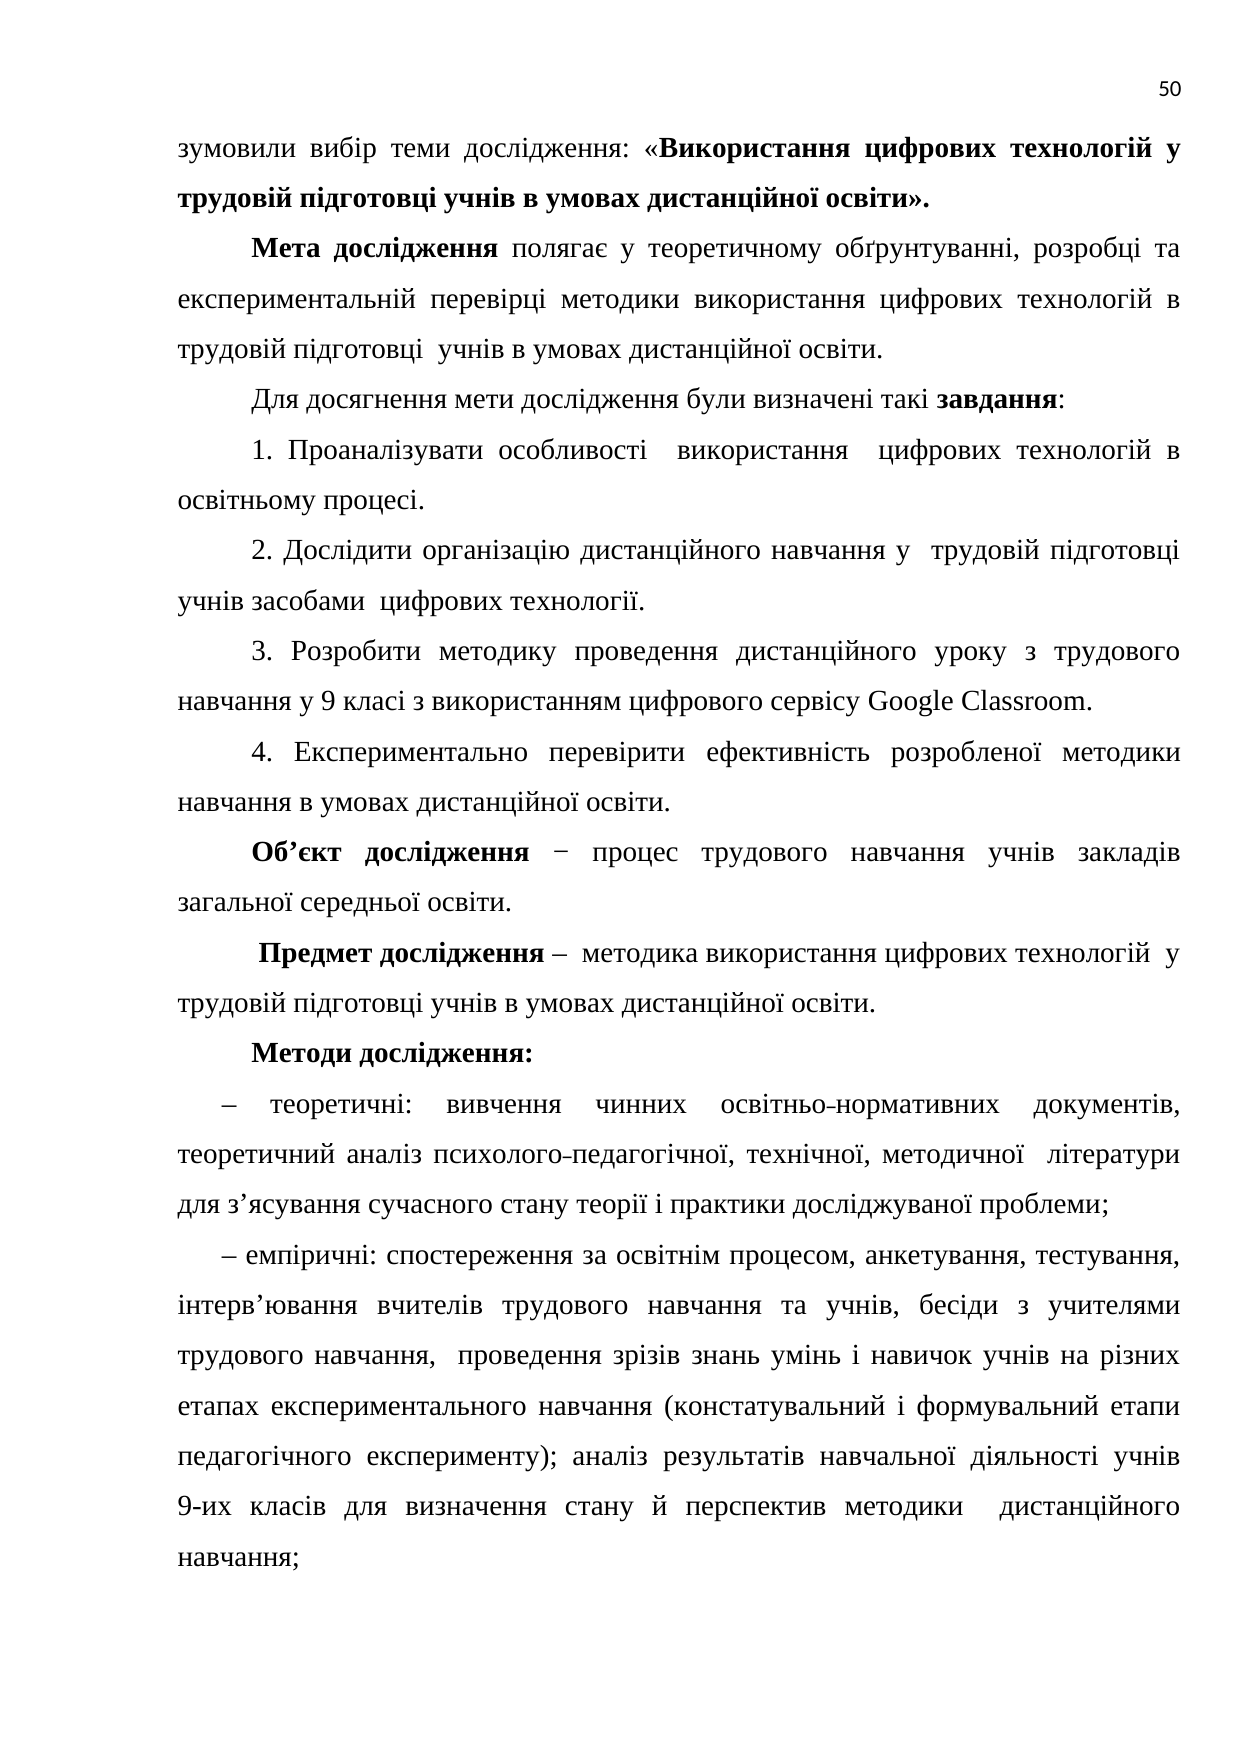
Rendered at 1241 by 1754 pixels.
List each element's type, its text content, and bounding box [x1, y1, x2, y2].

text Методи дослідження: [177, 1036, 1181, 1069]
text – теоретичні: вивчення чинних освітньо˗нормативних документів, теоретичний аналіз психолого˗педагогічної, технічної, методичної літератури для з’ясування сучасного стану теорії і практики досліджуваної проблеми; [177, 1086, 1181, 1220]
text 2. Дослідити організацію дистанційного навчання у трудовій підготовці учнів засобами цифрових технології. [177, 532, 1181, 616]
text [177, 130, 1181, 214]
text – емпіричні: спостереження за освітнім процесом, анкетування, тестування, інтерв’ювання вчителів трудового навчання та учнів, бесіди з учителями трудового навчання, проведення зрізів знань умінь і навичок учнів на різних етапах експериментального навчання (констатувальний і формувальний етапи педагогічного експерименту); аналіз результатів навчальної діяльності учнів 9-их класів для визначення стану й перспектив методики дистанційного навчання; [177, 1237, 1181, 1572]
text Для досягнення мети дослідження були визначені такі завдання: [177, 381, 1181, 415]
text 4. Експериментально перевірити ефективність розробленої методики навчання в умовах дистанційної освіти. [177, 734, 1181, 817]
text 3. Розробити методику проведення дистанційного уроку з трудового навчання у 9 класі з використанням цифрового сервісу Google Classroom. [177, 633, 1181, 717]
text 1. Проаналізувати особливості використання цифрових технологій в освітньому процесі. [177, 432, 1181, 516]
text Мета дослідження полягає у теоретичному обґрунтуванні, розробці та експериментальній перевірці методики використання цифрових технологій в трудовій підготовці учнів в умовах дистанційної освіти. [177, 231, 1181, 365]
text Об’єкт дослідження − процес трудового навчання учнів закладів загальної середньої освіти. [177, 834, 1181, 918]
text Предмет дослідження – методика використання цифрових технологій у трудовій підготовці учнів в умовах дистанційної освіти. [177, 935, 1181, 1019]
